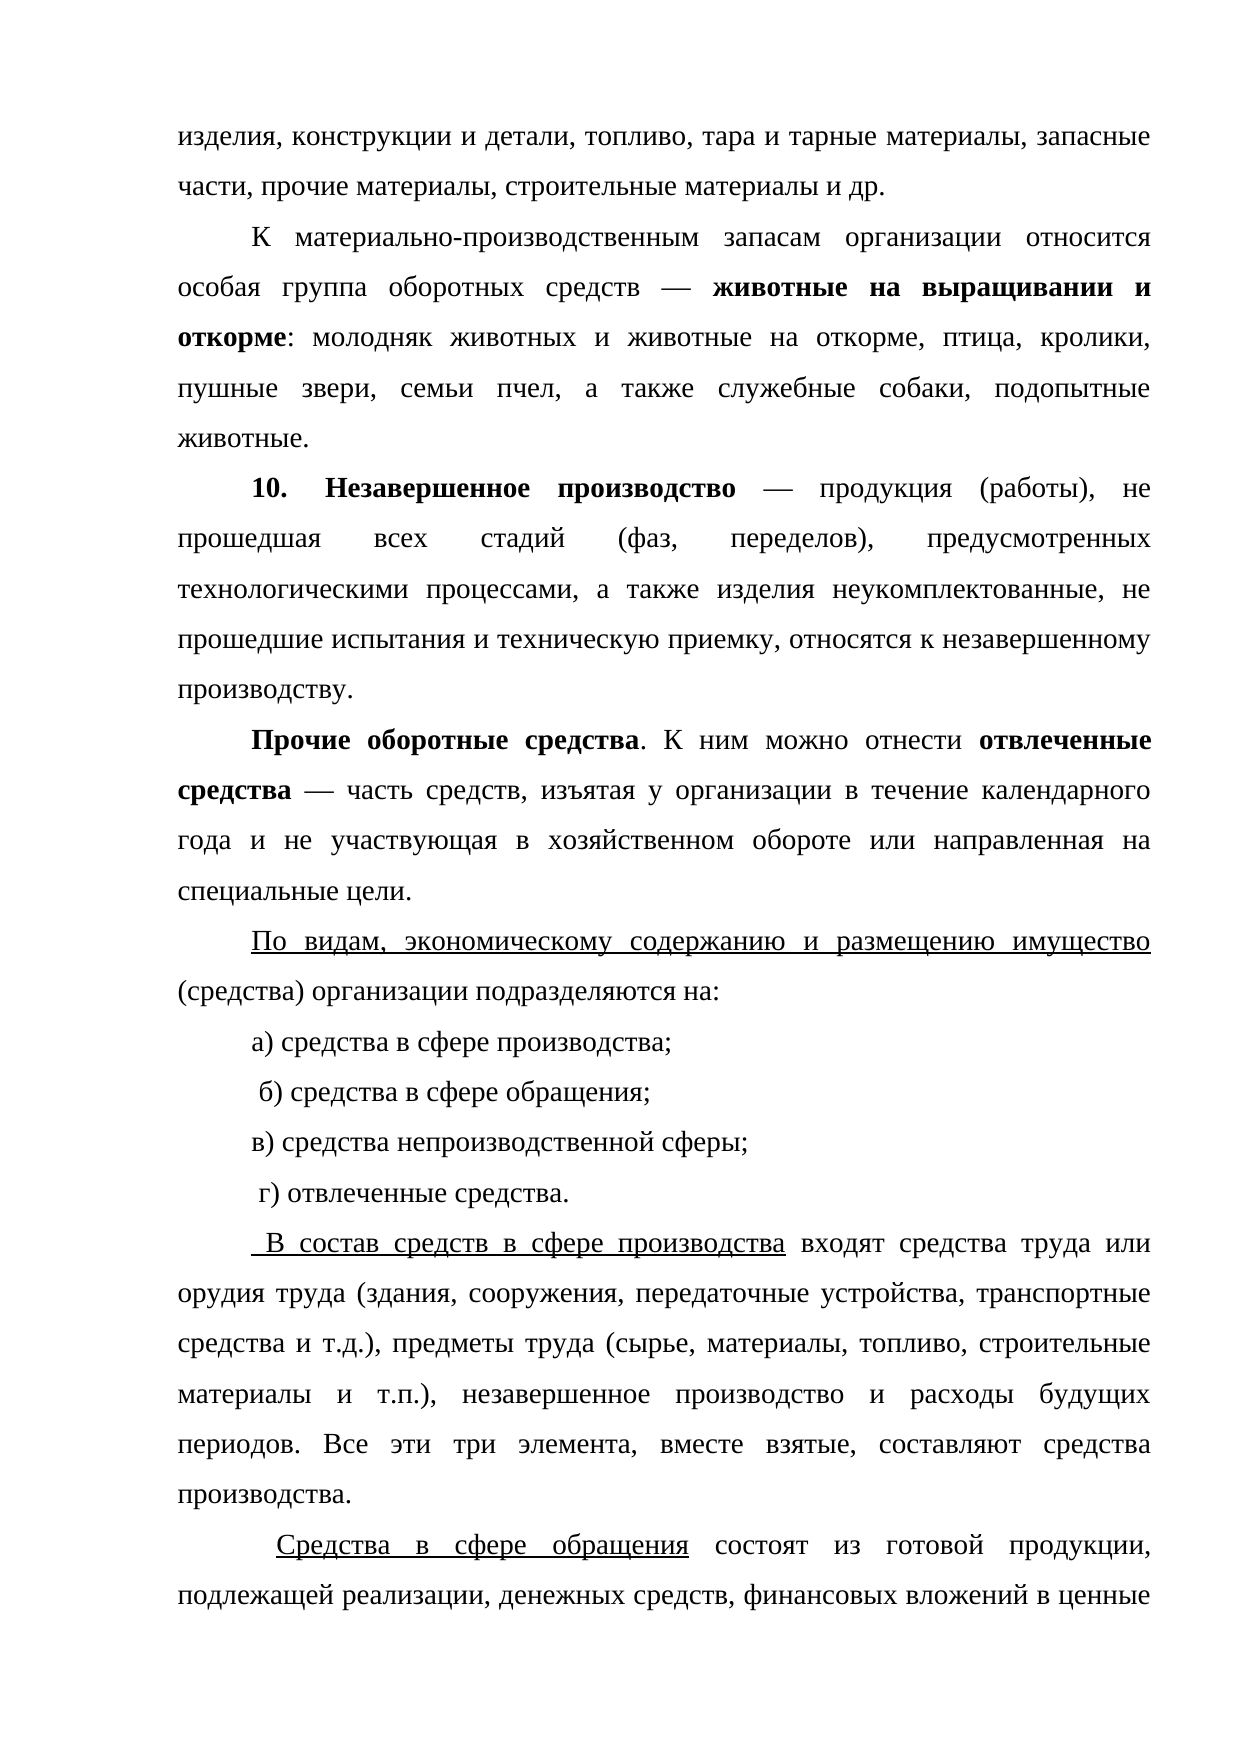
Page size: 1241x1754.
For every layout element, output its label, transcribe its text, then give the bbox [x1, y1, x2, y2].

text В состав средств в сфере производства входят средства труда или орудия труда (здания, сооружения, передаточные устройства, транспортные средства и т.д.), предметы труда (сырье, материалы, топливо, строительные материалы и т.п.), незавершенное производство и расходы будущих периодов. Все эти три элемента, вместе взятые, составляют средства производства. [177, 1225, 1152, 1510]
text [177, 1527, 1152, 1611]
list Незавершенное производство — продукция (работы), не прошедшая всех стадий (фаз, переделов), предусмотренных технологическими процессами, а также изделия неукомплектованные, не прошедшие испытания и техническую приемку, относятся к незавершенному производству. [177, 470, 1152, 705]
text б) средства в сфере обращения; [177, 1074, 1152, 1108]
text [177, 118, 1152, 202]
text Прочие оборотные средства. К ним можно отнести отвлеченные средства — часть средств, изъятая у организации в течение календарного года и не участвующая в хозяйственном обороте или направленная на специальные цели. [177, 722, 1152, 906]
text г) отвлеченные средства. [177, 1175, 1152, 1208]
text а) средства в сфере производства; [177, 1024, 1152, 1057]
text К материально-производственным запасам организации относится особая группа оборотных средств — животные на выращивании и откорме: молодняк животных и животные на откорме, птица, кролики, пушные звери, семьи пчел, а также служебные собаки, подопытные животные. [177, 219, 1152, 453]
text По видам, экономическому содержанию и размещению имущество (средства) организации подразделяются на: [177, 923, 1152, 1007]
text в) средства непроизводственной сферы; [177, 1124, 1152, 1158]
